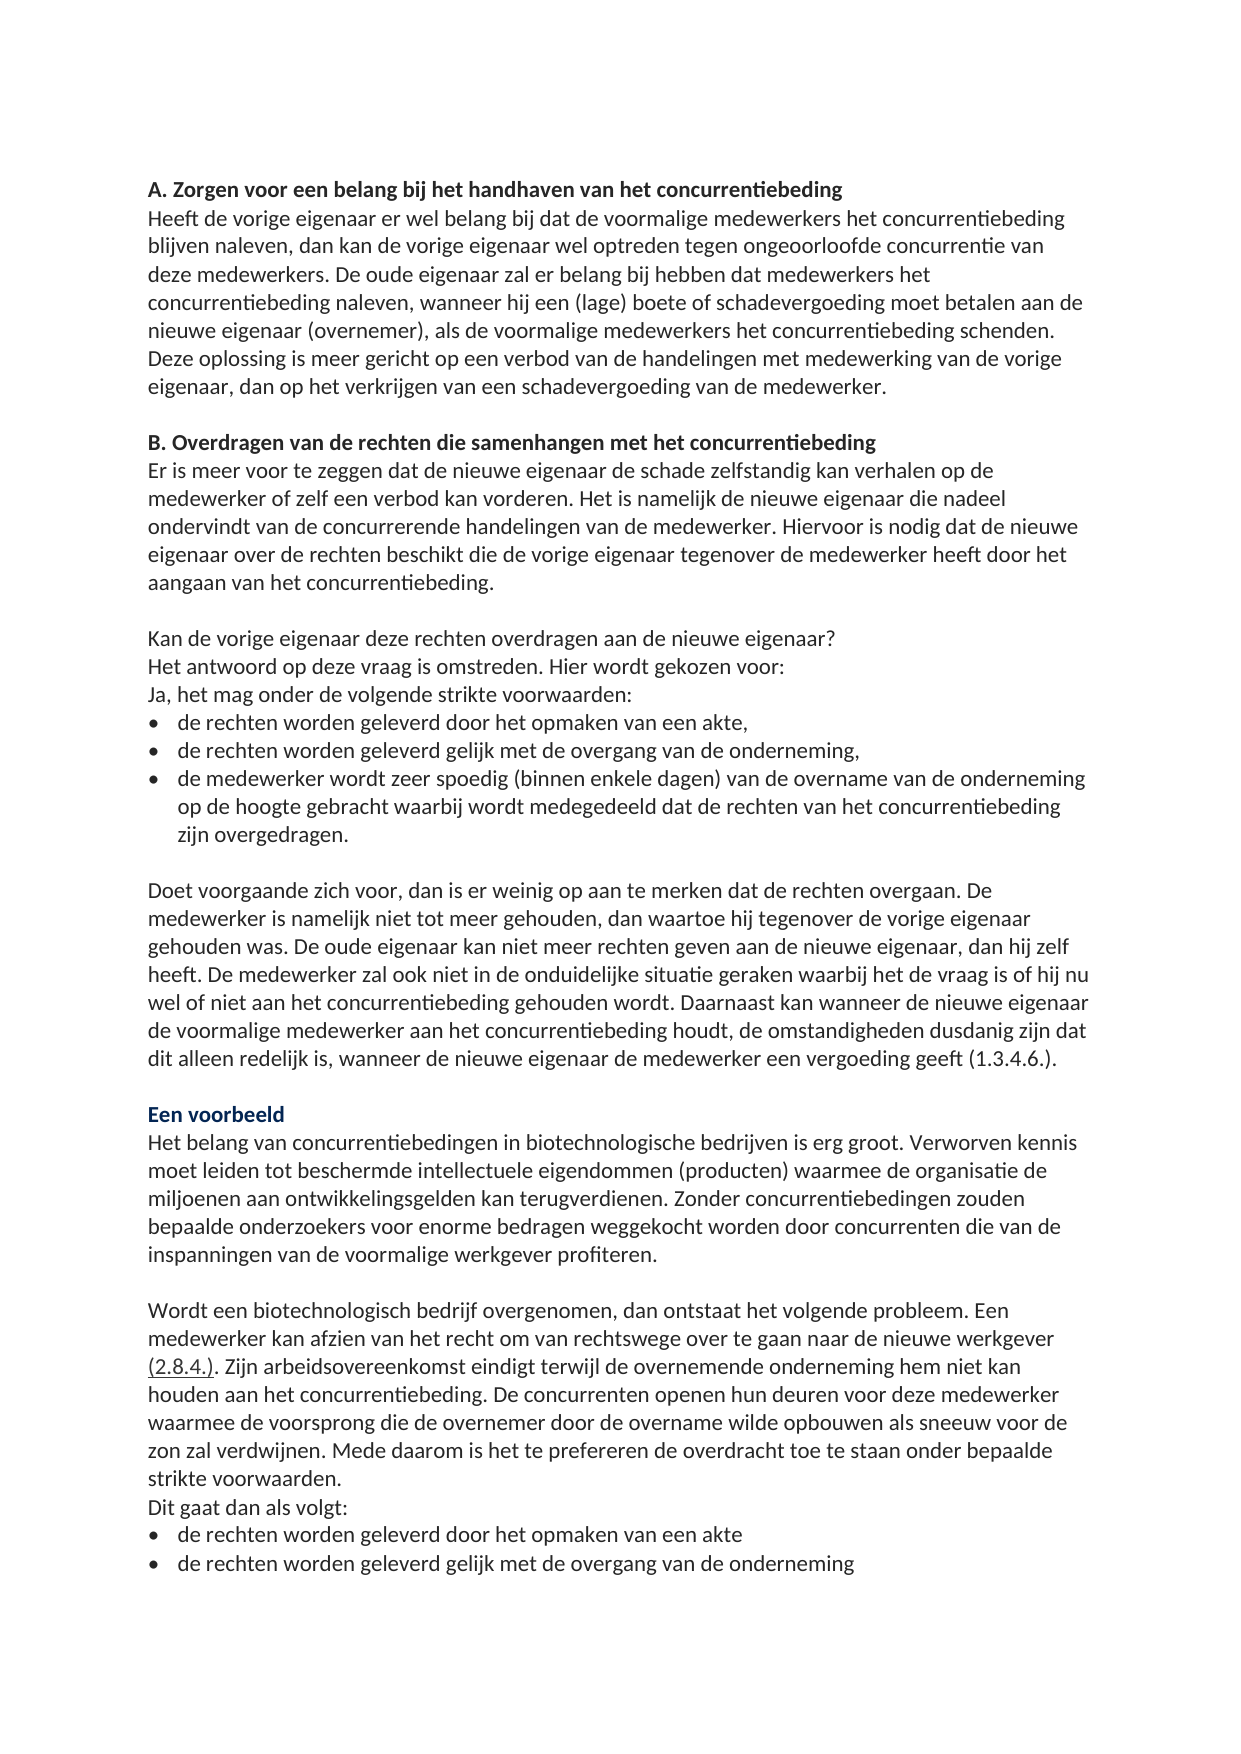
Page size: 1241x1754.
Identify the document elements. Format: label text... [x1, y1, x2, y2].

list de rechten worden geleverd gelijk met de overgang van de onderneming, [148, 736, 1093, 764]
text Het belang van concurrentiebedingen in biotechnologische bedrijven is erg groot. Verworven kennis moet leiden tot beschermde intellectuele eigendommen (producten) waarmee de organisatie de miljoenen aan ontwikkelingsgelden kan terugverdienen. Zonder concurrentiebedingen zouden bepaalde onderzoekers voor enorme bedragen weggekocht worden door concurrenten die van de inspanningen van de voormalige werkgever profiteren. [148, 1128, 1093, 1268]
text Kan de vorige eigenaar deze rechten overdragen aan de nieuwe eigenaar? [148, 624, 1093, 652]
list de rechten worden geleverd door het opmaken van een akte, [148, 708, 1093, 736]
list de rechten worden geleverd gelijk met de overgang van de onderneming [148, 1549, 1093, 1577]
text B. Overdragen van de rechten die samenhangen met het concurrentiebeding [148, 428, 1093, 456]
text Doet voorgaande zich voor, dan is er weinig op aan te merken dat de rechten overgaan. De medewerker is namelijk niet tot meer gehouden, dan waartoe hij tegenover de vorige eigenaar gehouden was. De oude eigenaar kan niet meer rechten geven aan de nieuwe eigenaar, dan hij zelf heeft. De medewerker zal ook niet in de onduidelijke situatie geraken waarbij het de vraag is of hij nu wel of niet aan het concurrentiebeding gehouden wordt. Daarnaast kan wanneer de nieuwe eigenaar de voormalige medewerker aan het concurrentiebeding houdt, de omstandigheden dusdanig zijn dat dit alleen redelijk is, wanneer de nieuwe eigenaar de medewerker een vergoeding geeft (1.3.4.6.). [148, 876, 1093, 1072]
text Ja, het mag onder de volgende strikte voorwaarden: [148, 680, 1093, 708]
list de medewerker wordt zeer spoedig (binnen enkele dagen) van de overname van de onderneming op de hoogte gebracht waarbij wordt medegedeeld dat de rechten van het concurrentiebeding zijn overgedragen. [148, 764, 1093, 848]
text A. Zorgen voor een belang bij het handhaven van het concurrentiebeding [148, 176, 1093, 204]
list de rechten worden geleverd door het opmaken van een akte [148, 1521, 1093, 1549]
text Er is meer voor te zeggen dat de nieuwe eigenaar de schade zelfstandig kan verhalen op de medewerker of zelf een verbod kan vorderen. Het is namelijk de nieuwe eigenaar die nadeel ondervindt van de concurrerende handelingen van de medewerker. Hiervoor is nodig dat de nieuwe eigenaar over de rechten beschikt die de vorige eigenaar tegenover de medewerker heeft door het aangaan van het concurrentiebeding. [148, 456, 1093, 596]
text Het antwoord op deze vraag is omstreden. Hier wordt gekozen voor: [148, 652, 1093, 680]
text Heeft de vorige eigenaar er wel belang bij dat de voormalige medewerkers het concurrentiebeding blijven naleven, dan kan de vorige eigenaar wel optreden tegen ongeoorloofde concurrentie van deze medewerkers. De oude eigenaar zal er belang bij hebben dat medewerkers het concurrentiebeding naleven, wanneer hij een (lage) boete of schadevergoeding moet betalen aan de nieuwe eigenaar (overnemer), als de voormalige medewerkers het concurrentiebeding schenden. Deze oplossing is meer gericht op een verbod van de handelingen met medewerking van de vorige eigenaar, dan op het verkrijgen van een schadevergoeding van de medewerker. [148, 204, 1093, 400]
text Dit gaat dan als volgt: [148, 1493, 1093, 1521]
text Een voorbeeld [148, 1100, 1093, 1128]
text Wordt een biotechnologisch bedrijf overgenomen, dan ontstaat het volgende probleem. Een medewerker kan afzien van het recht om van rechtswege over te gaan naar de nieuwe werkgever (2.8.4.). Zijn arbeidsovereenkomst eindigt terwijl de overnemende onderneming hem niet kan houden aan het concurrentiebeding. De concurrenten openen hun deuren voor deze medewerker waarmee de voorsprong die de overnemer door de overname wilde opbouwen als sneeuw voor de zon zal verdwijnen. Mede daarom is het te prefereren de overdracht toe te staan onder bepaalde strikte voorwaarden. [148, 1296, 1093, 1493]
